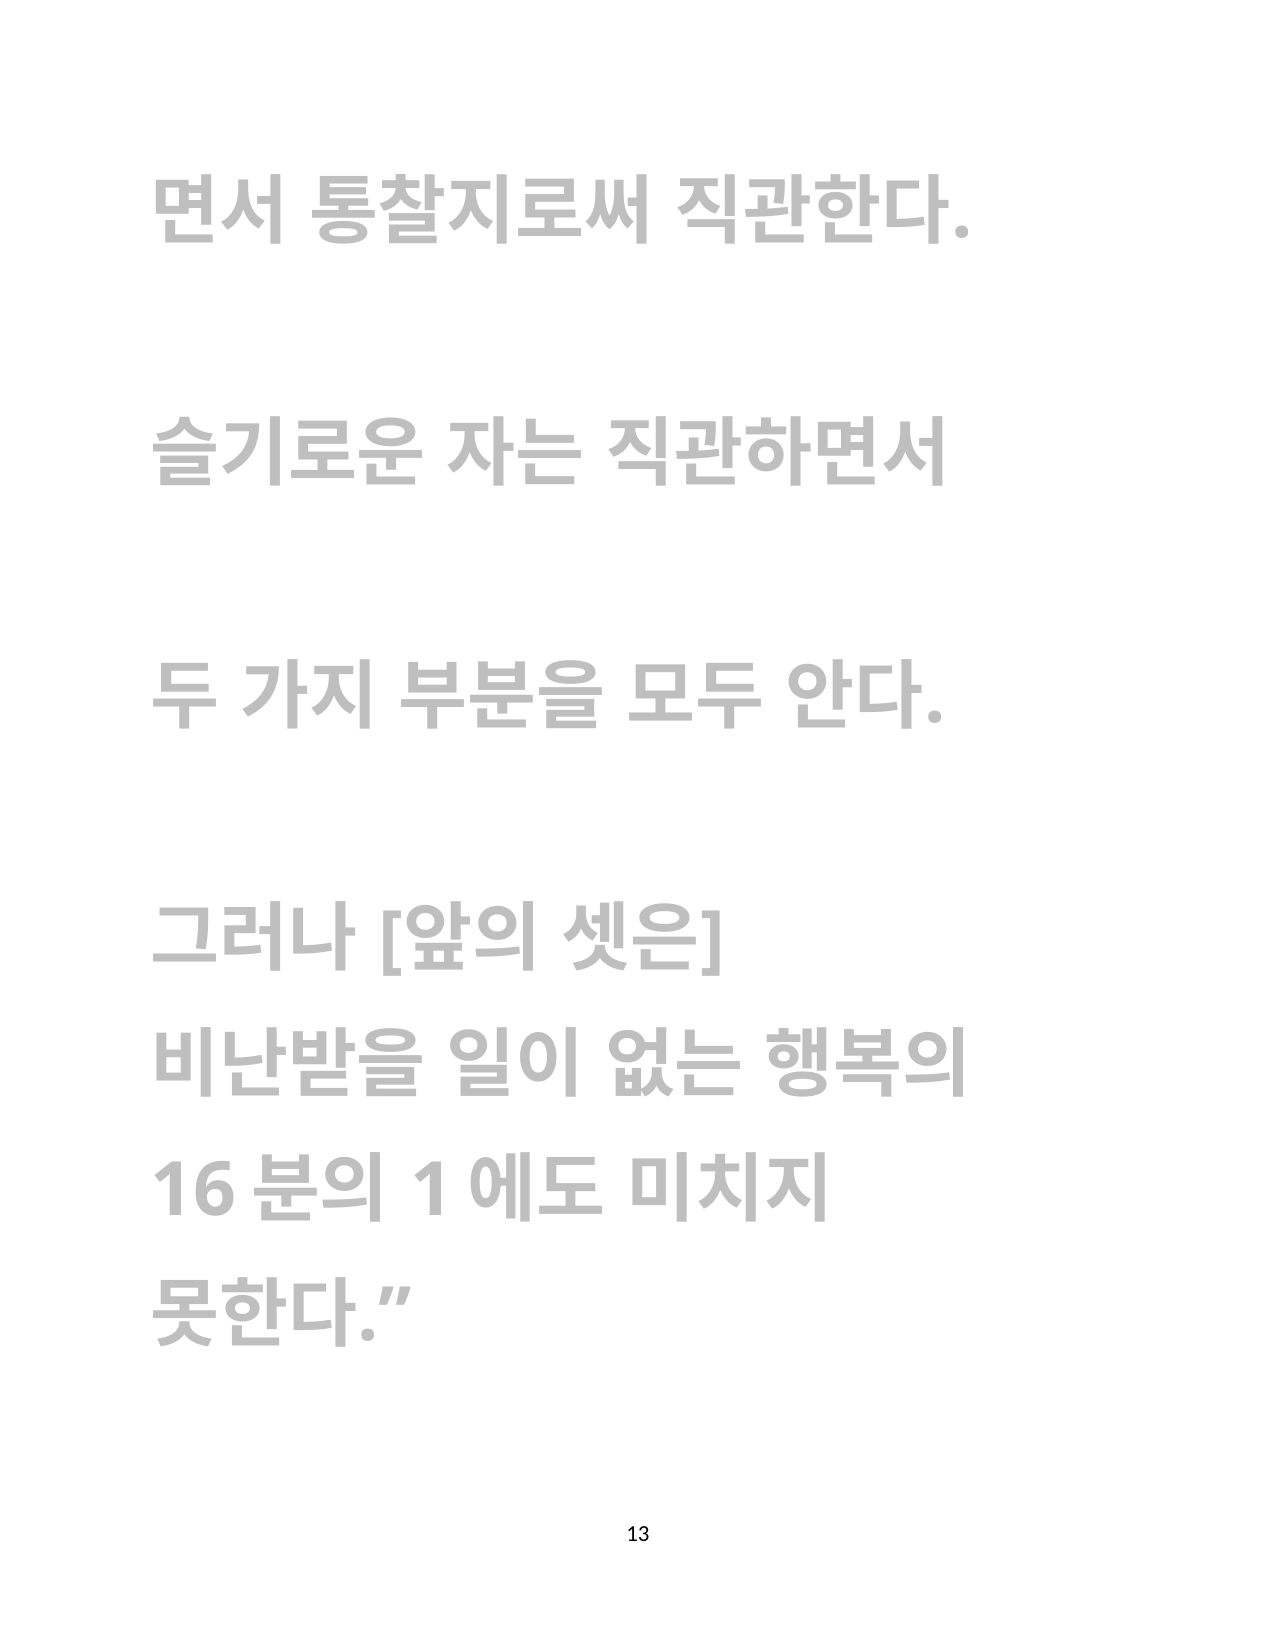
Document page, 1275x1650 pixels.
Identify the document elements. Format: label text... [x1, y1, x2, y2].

text 그러나 [앞의 셋은] [150, 878, 1125, 987]
text 두 가지 부분을 모두 안다. [150, 635, 1125, 744]
text 비난받을 일이 없는 행복의 [150, 1003, 1125, 1112]
text 면서 통찰지로써 직관한다. [150, 150, 1125, 259]
text 못한다.” [150, 1253, 1125, 1362]
text 슬기로운 자는 직관하면서 [150, 393, 1125, 501]
text 16분의 1에도 미치지 [150, 1128, 1125, 1237]
